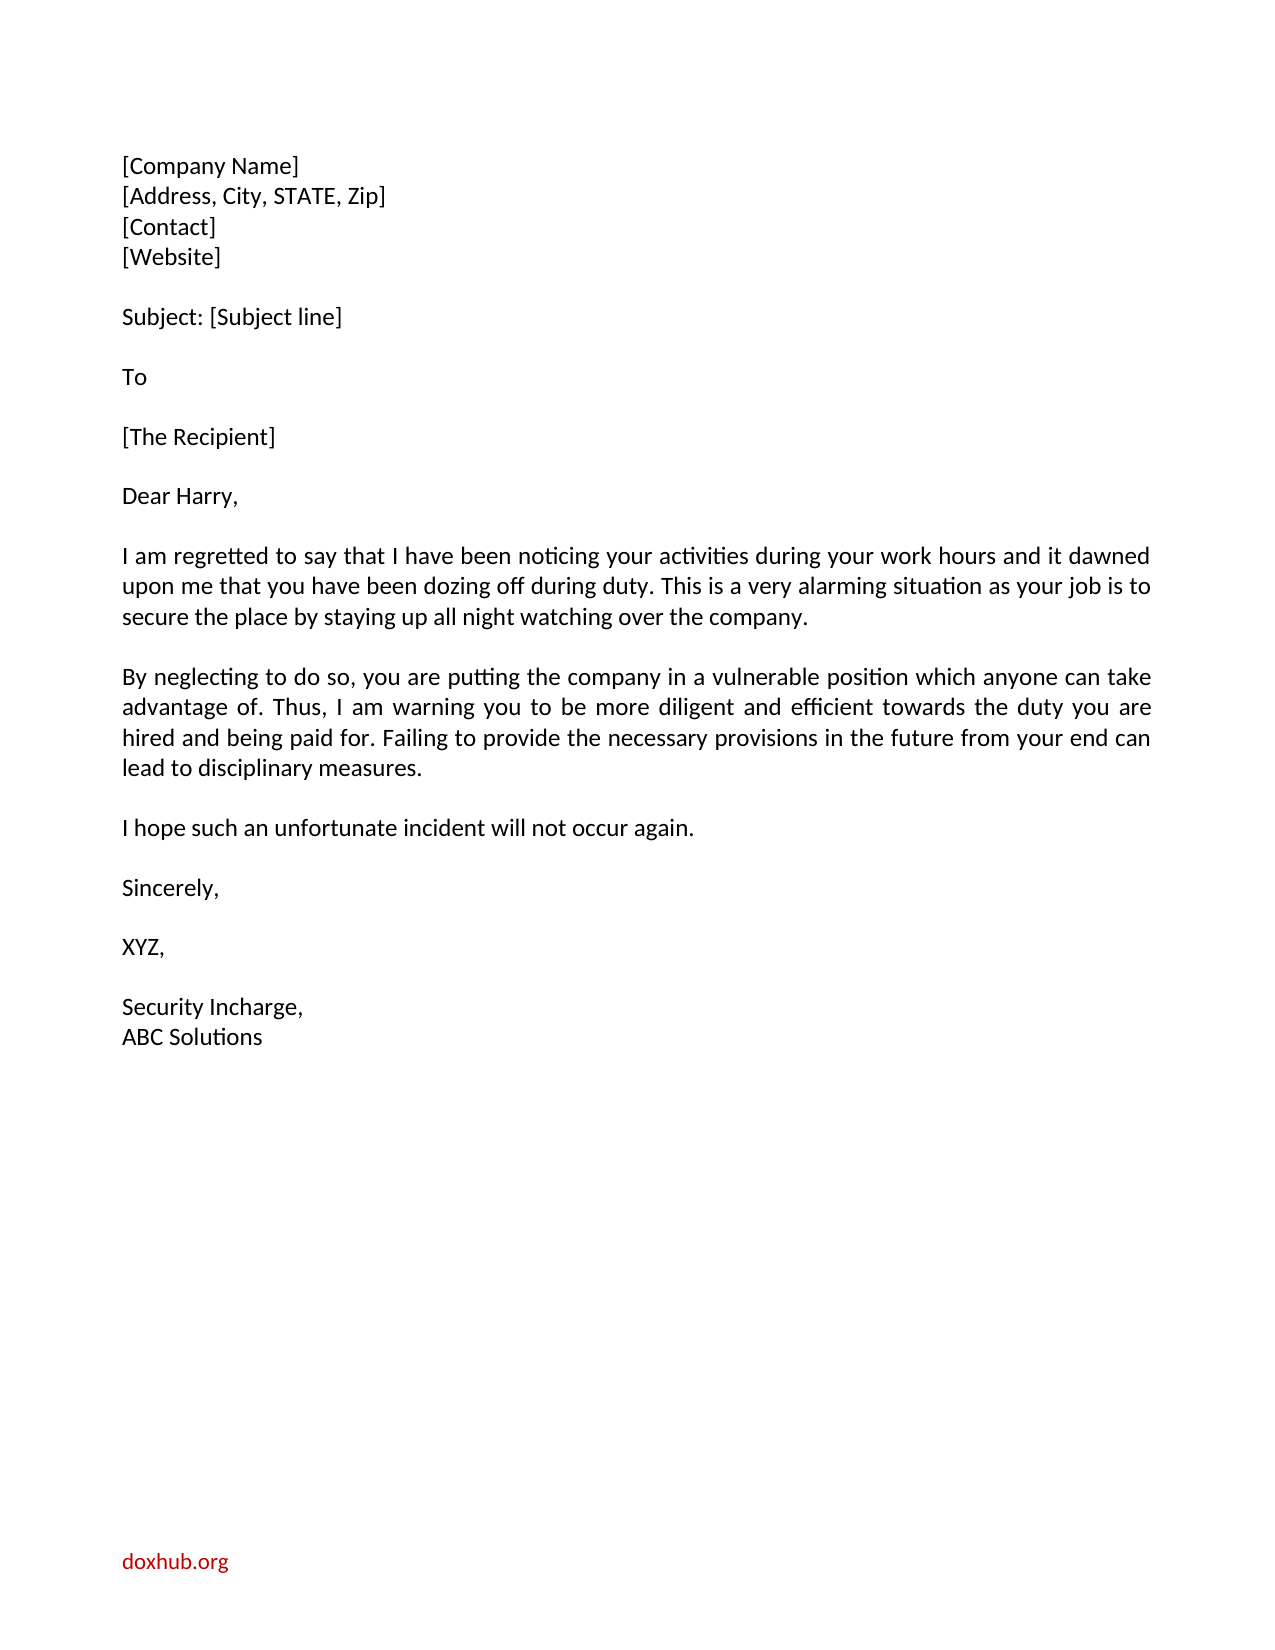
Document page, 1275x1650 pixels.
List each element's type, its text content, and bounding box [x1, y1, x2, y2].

text Security Incharge, ABC Solutions [122, 991, 1153, 1052]
text Dear Harry, [122, 480, 1153, 511]
text By neglecting to do so, you are putting the company in a vulnerable position which anyone can take advantage of. Thus, I am warning you to be more diligent and efficient towards the duty you are hired and being paid for. Failing to provide the necessary provisions in the future from your end can lead to disciplinary measures. [122, 661, 1153, 783]
text [Company Name] [Address, City, STATE, Zip] [Contact] [Website] [122, 150, 1153, 272]
text [The Recipient] [122, 421, 1153, 451]
text XYZ, [122, 931, 1153, 962]
text I hope such an unfortunate incident will not occur again. [122, 812, 1153, 842]
text I am regretted to say that I have been noticing your activities during your work hours and it dawned upon me that you have been dozing off during duty. This is a very alarming situation as your job is to secure the place by staying up all night watching over the company. [122, 540, 1153, 632]
text To [122, 361, 1153, 391]
text Subject: [Subject line] [122, 301, 1153, 332]
text Sincerely, [122, 872, 1153, 902]
